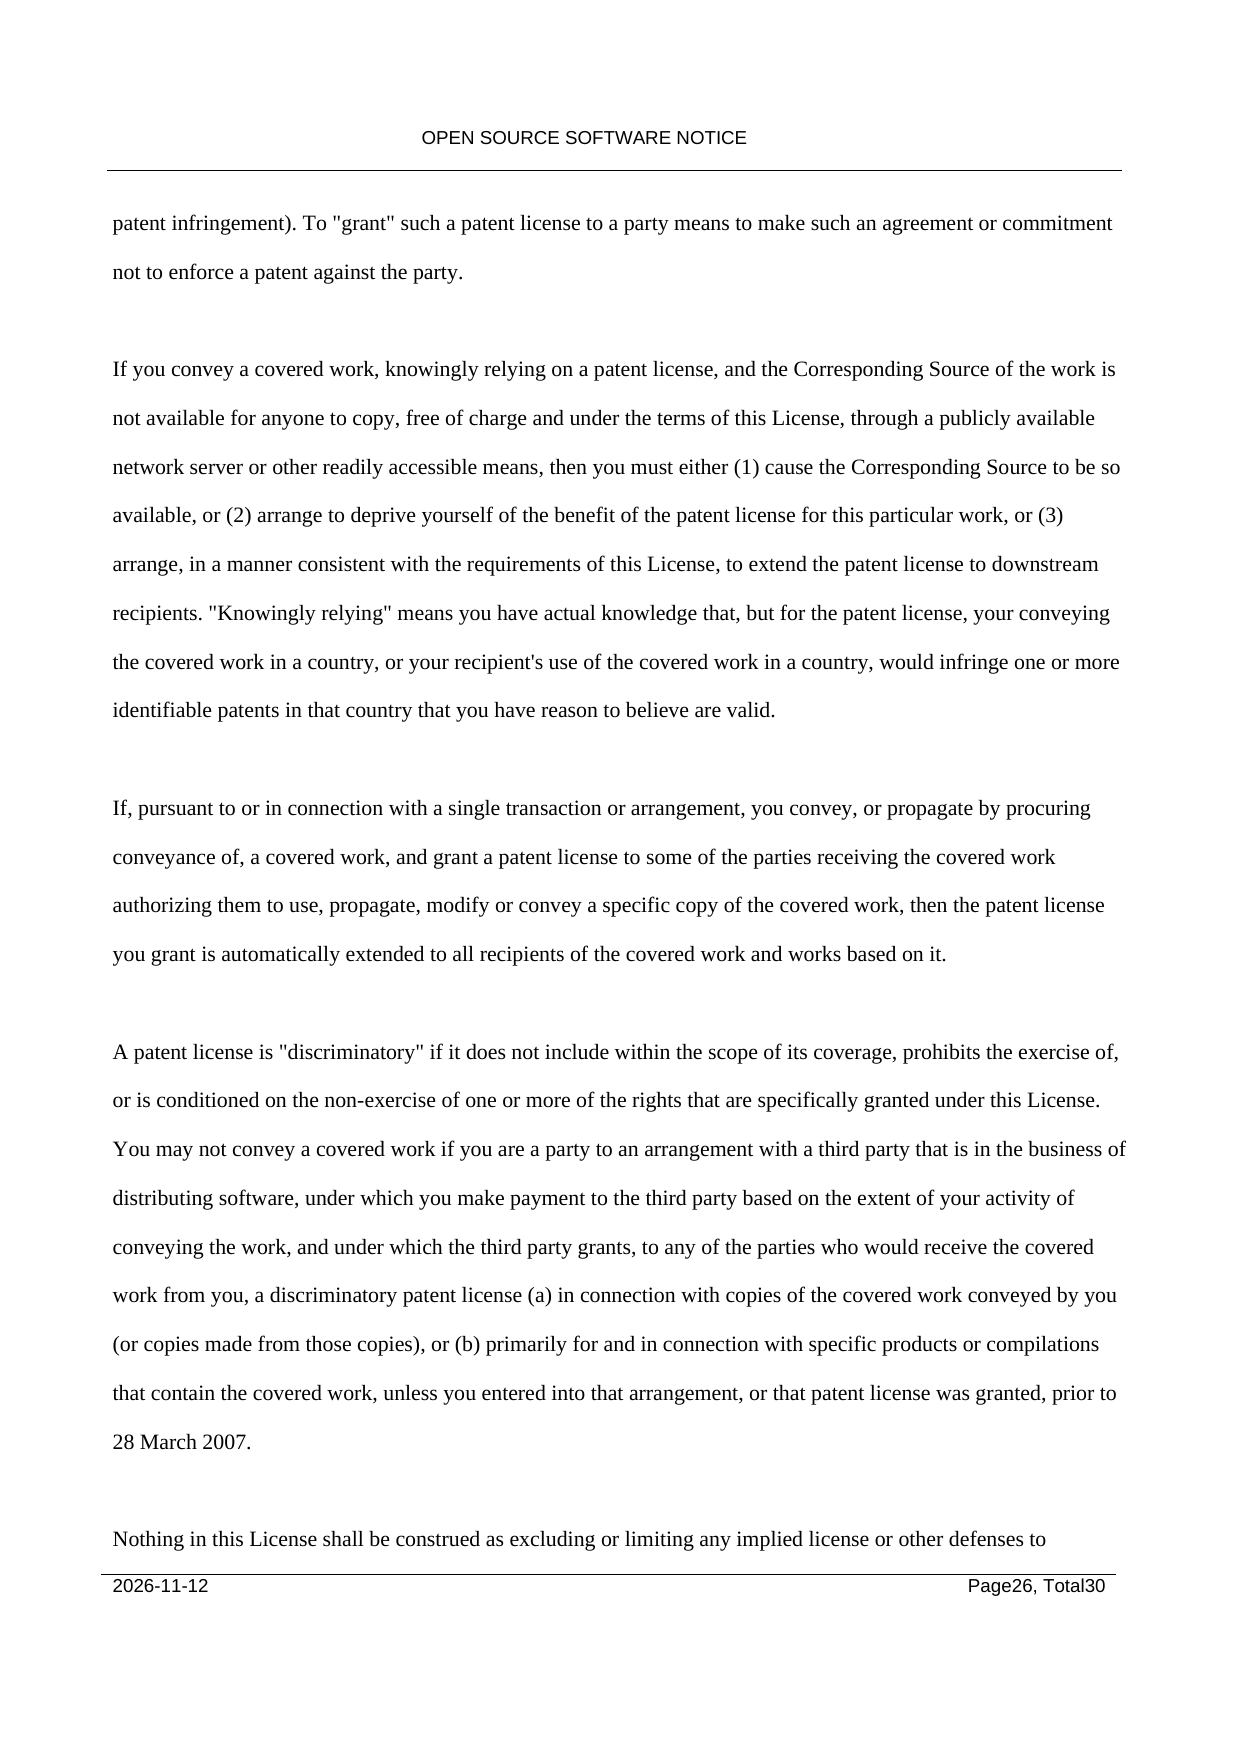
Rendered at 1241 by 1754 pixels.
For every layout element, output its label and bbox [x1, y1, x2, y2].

text [112, 206, 1128, 1555]
